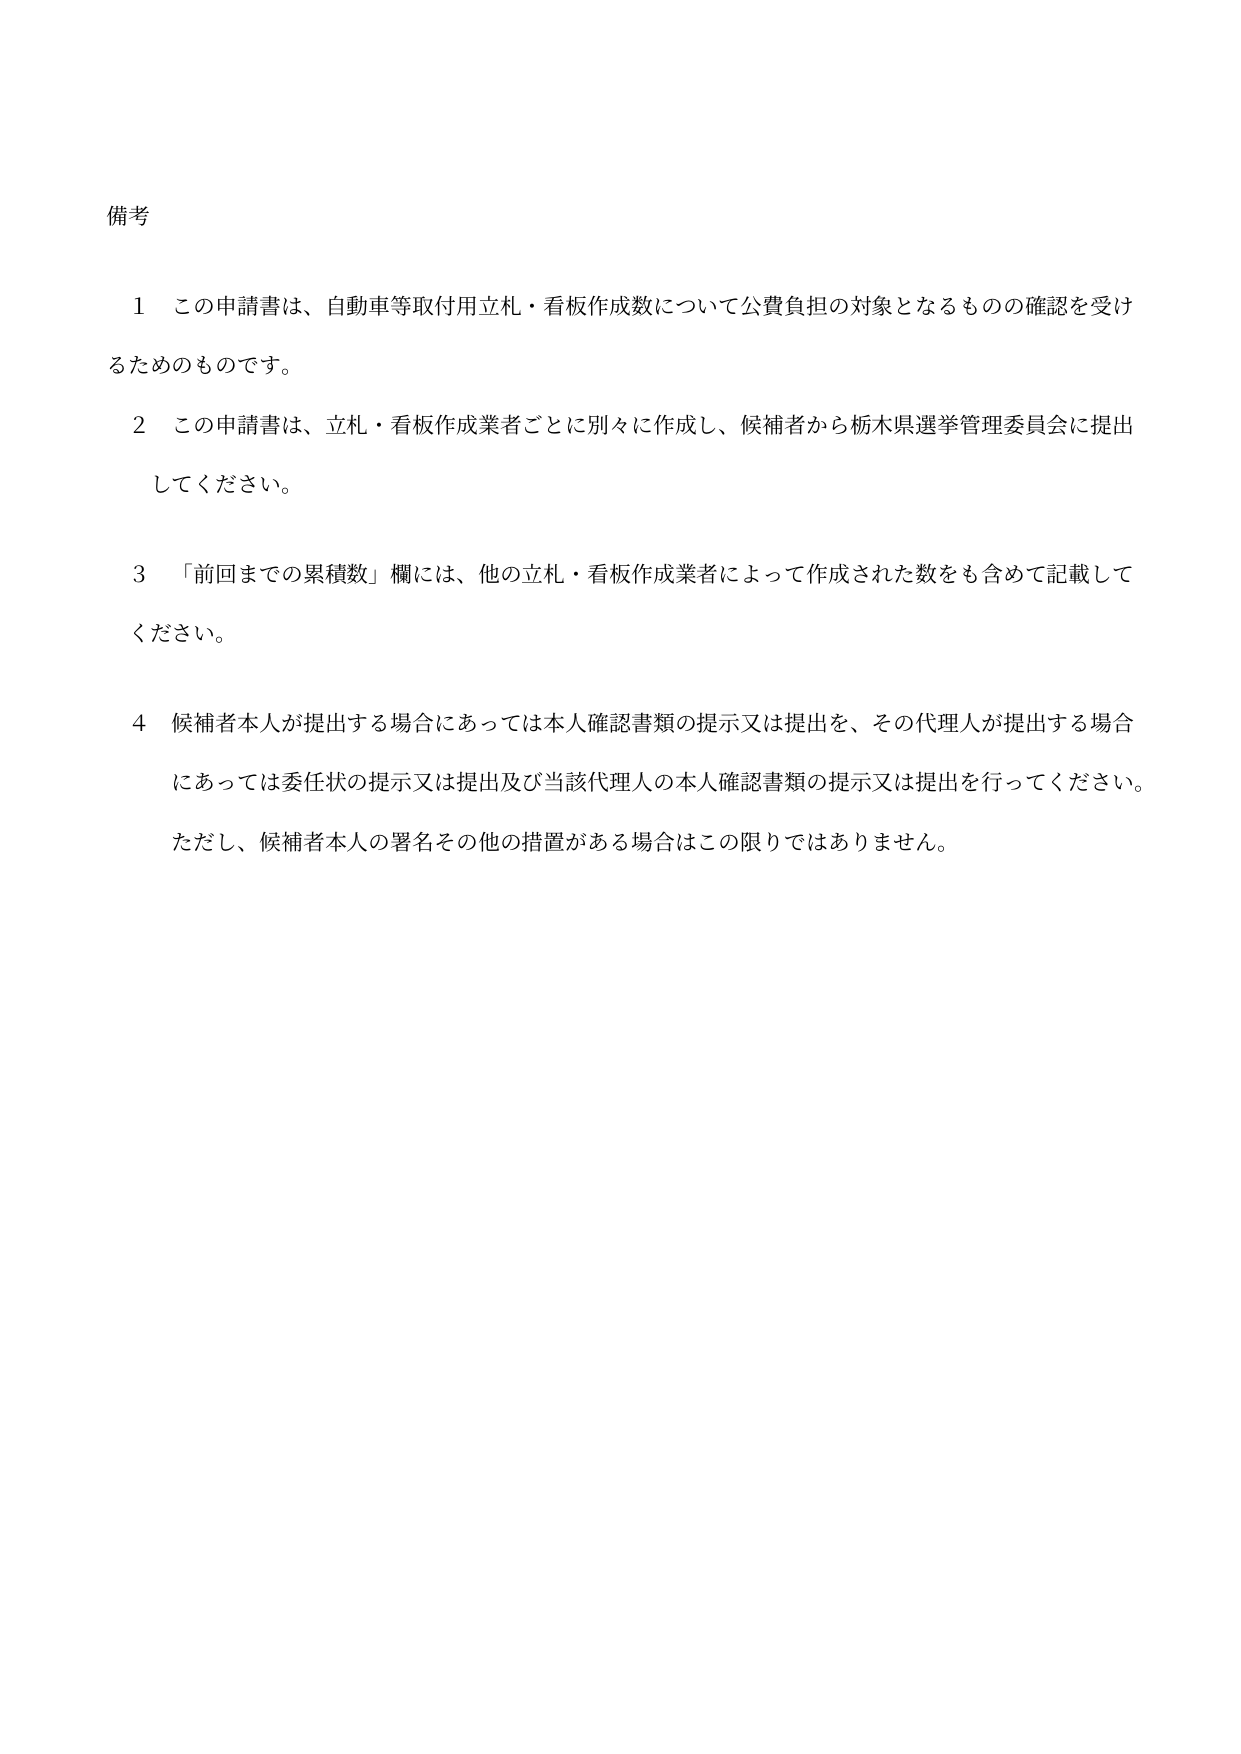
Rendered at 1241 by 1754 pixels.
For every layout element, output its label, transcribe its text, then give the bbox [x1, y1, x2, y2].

text １ この申請書は、自動車等取付用立札・看板作成数について公費負担の対象となるものの確認を受け るためのものです。 [106, 275, 1134, 394]
text ３ 「前回までの累積数」欄には、他の立札・看板作成業者によって作成された数をも含めて記載して ください。 [106, 513, 1134, 662]
text ４ 候補者本人が提出する場合にあっては本人確認書類の提示又は提出を、その代理人が提出する場合にあっては委任状の提示又は提出及び当該代理人の本人確認書類の提示又は提出を行ってください。ただし、候補者本人の署名その他の措置がある場合はこの限りではありません。 [106, 692, 1134, 871]
text 備考 [106, 185, 1134, 245]
text ２ この申請書は、立札・看板作成業者ごとに別々に作成し、候補者から栃木県選挙管理委員会に提出してください。 [128, 394, 1134, 513]
